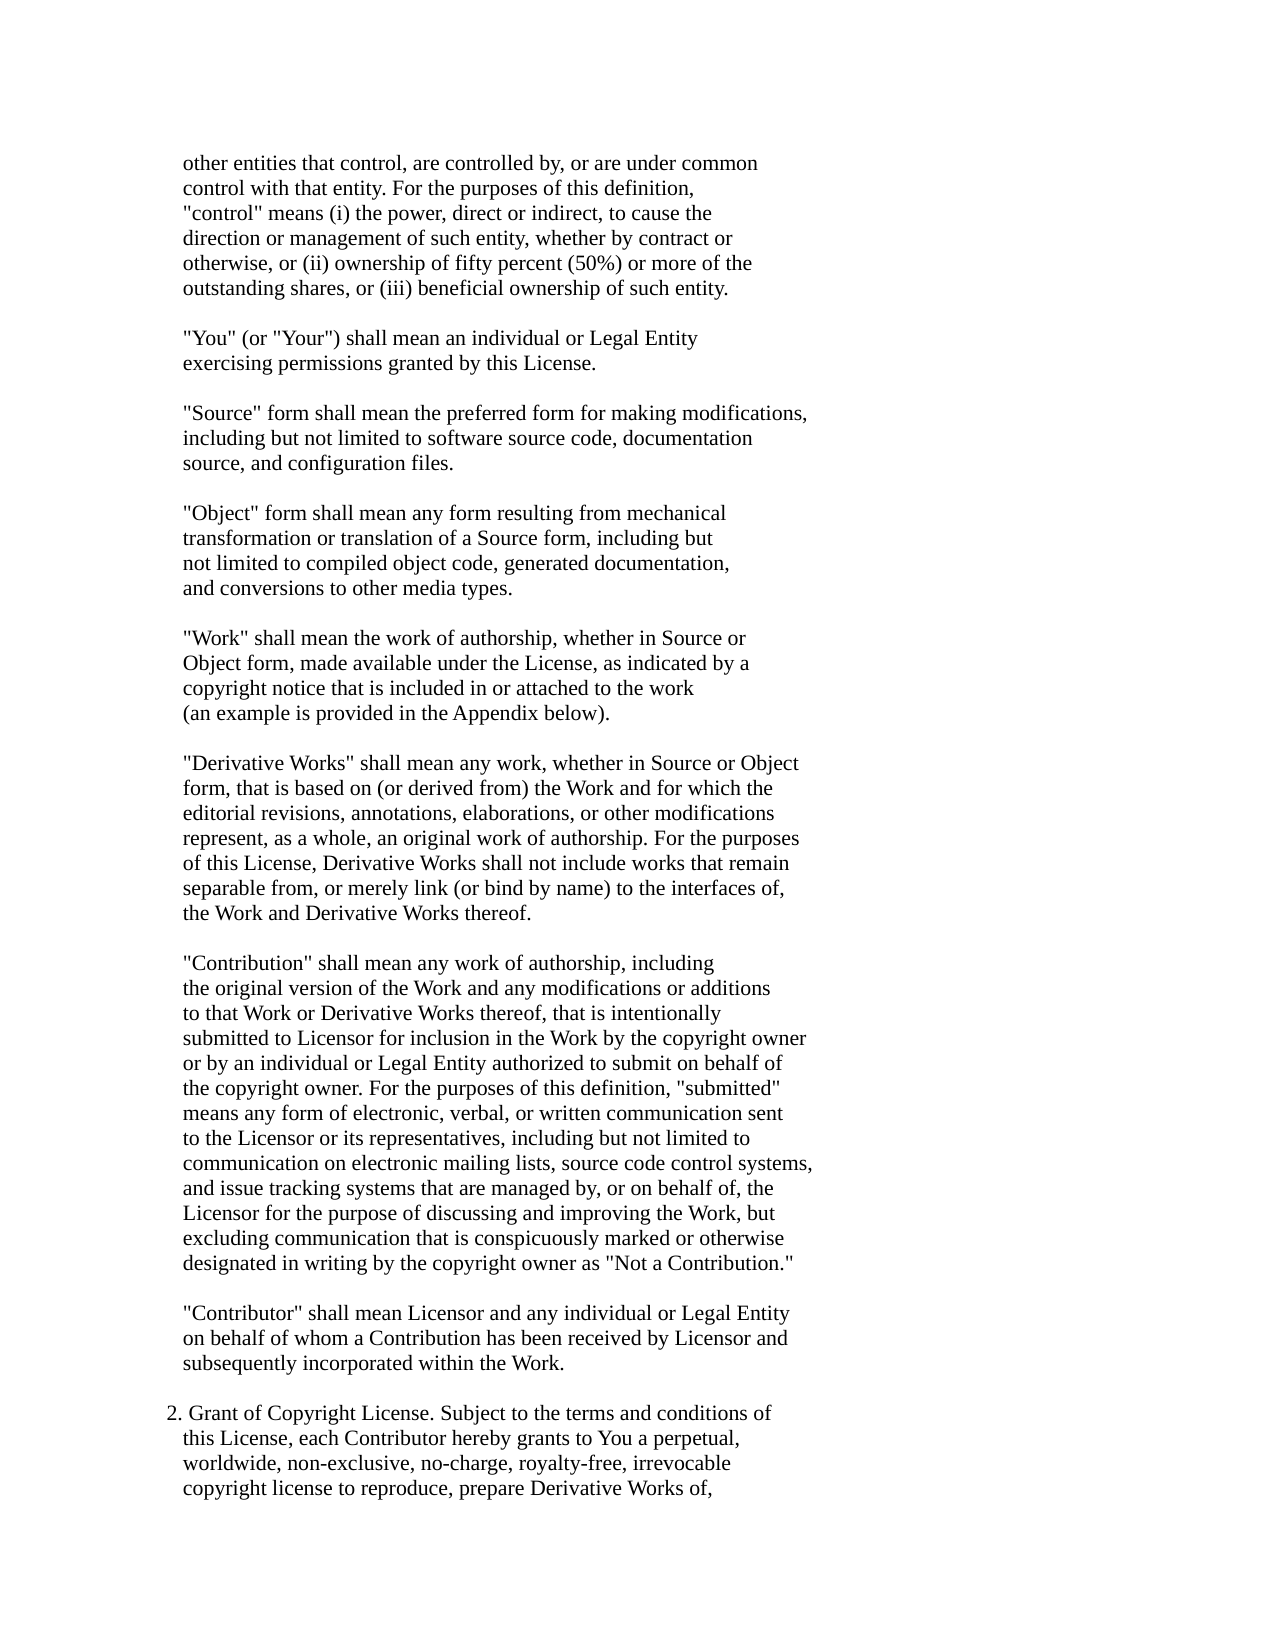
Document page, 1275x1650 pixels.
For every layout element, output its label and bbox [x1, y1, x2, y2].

text [150, 150, 1125, 1500]
